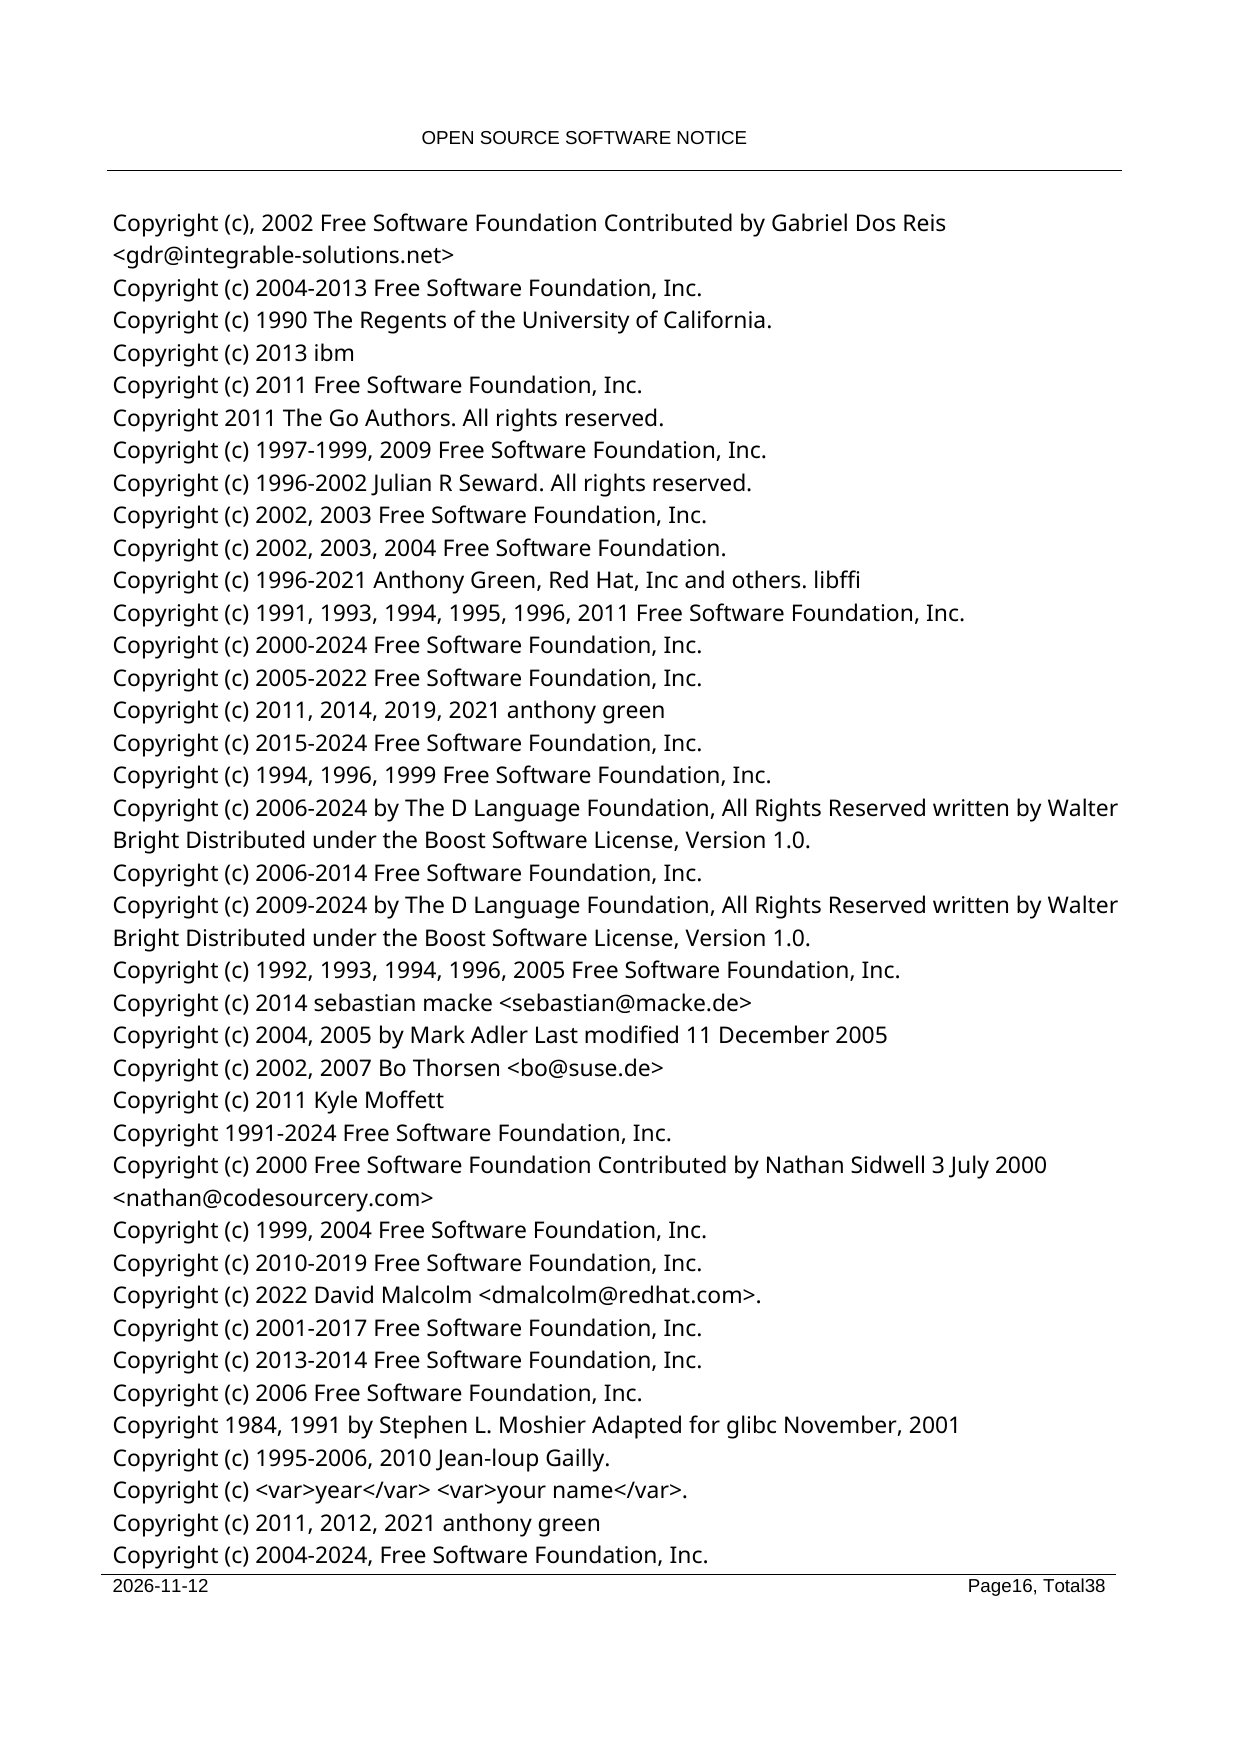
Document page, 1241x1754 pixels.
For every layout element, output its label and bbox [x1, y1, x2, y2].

text [112, 206, 1128, 1571]
